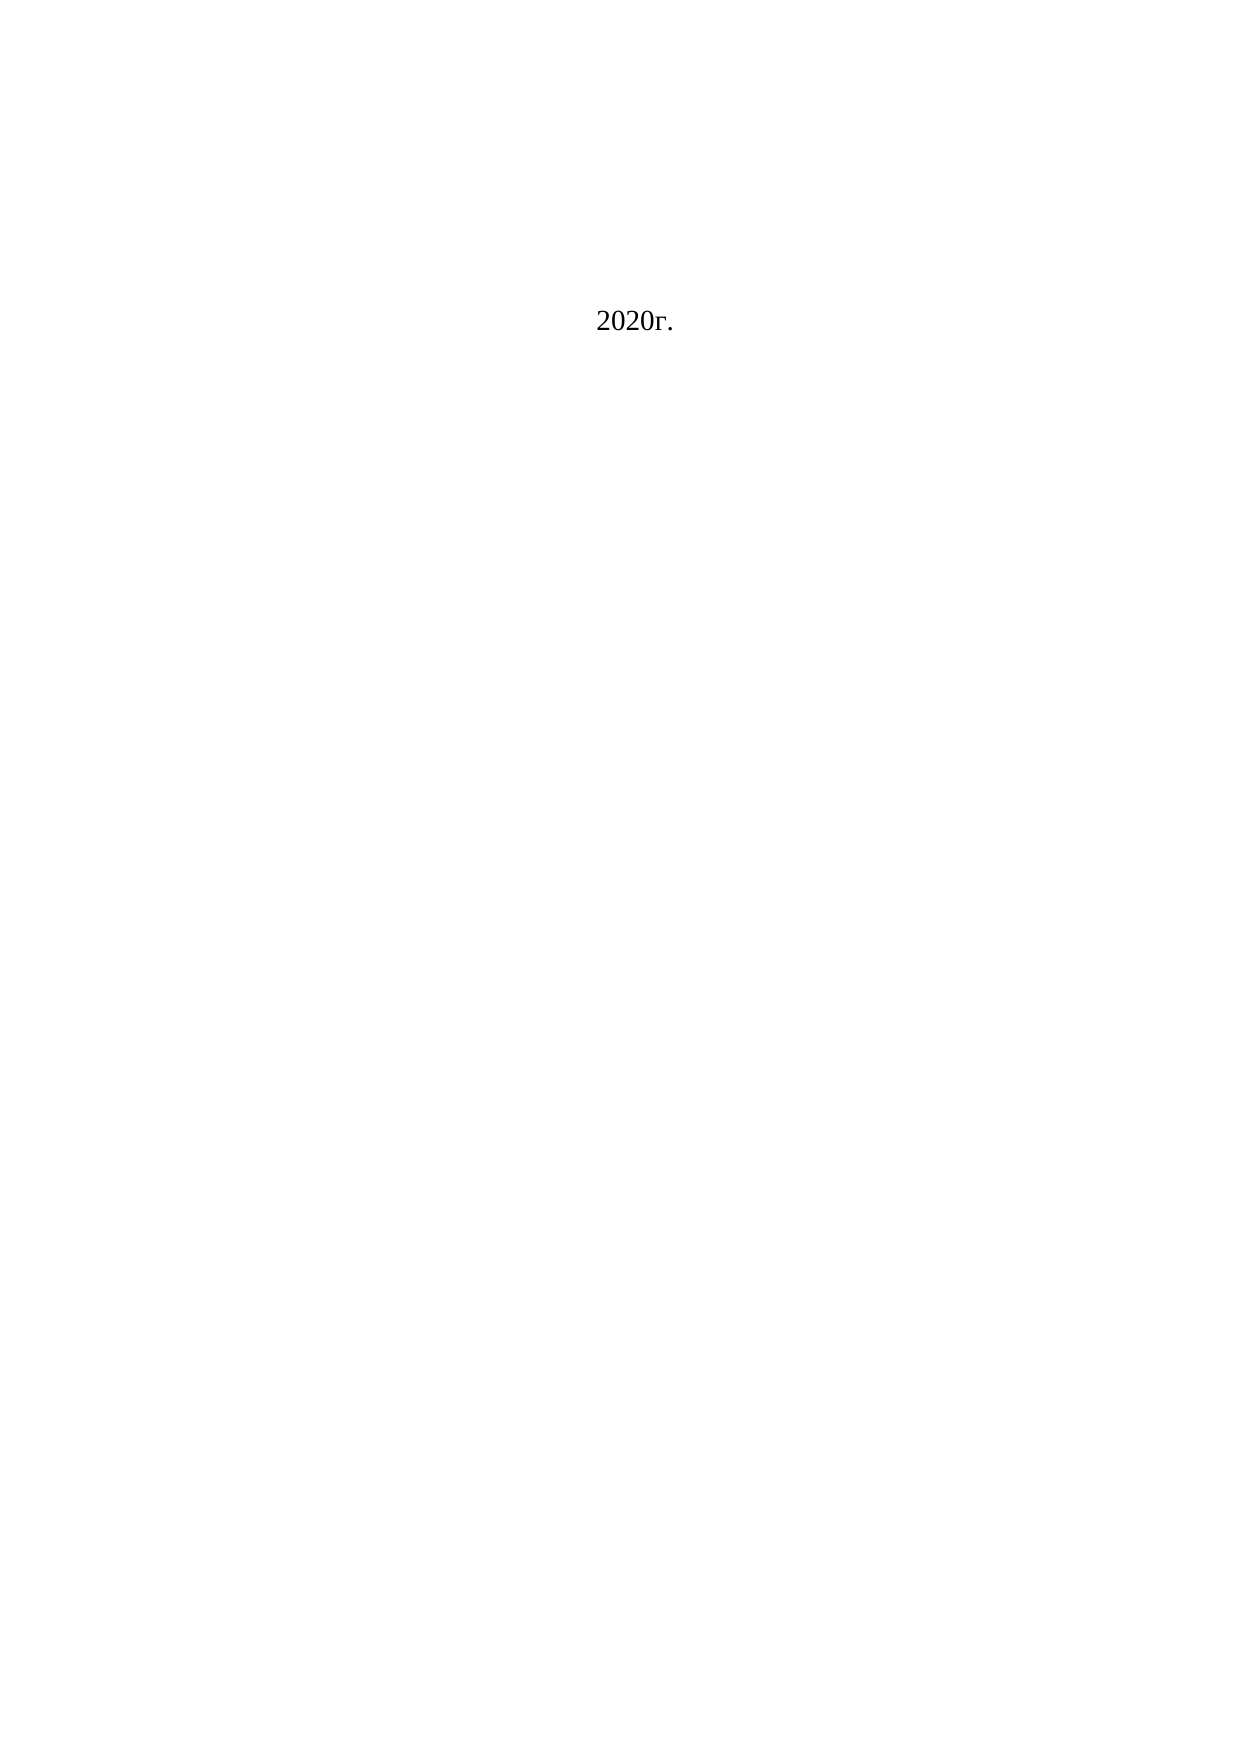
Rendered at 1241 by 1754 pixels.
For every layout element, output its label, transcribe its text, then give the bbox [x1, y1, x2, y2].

text 2020г. [118, 303, 1152, 337]
